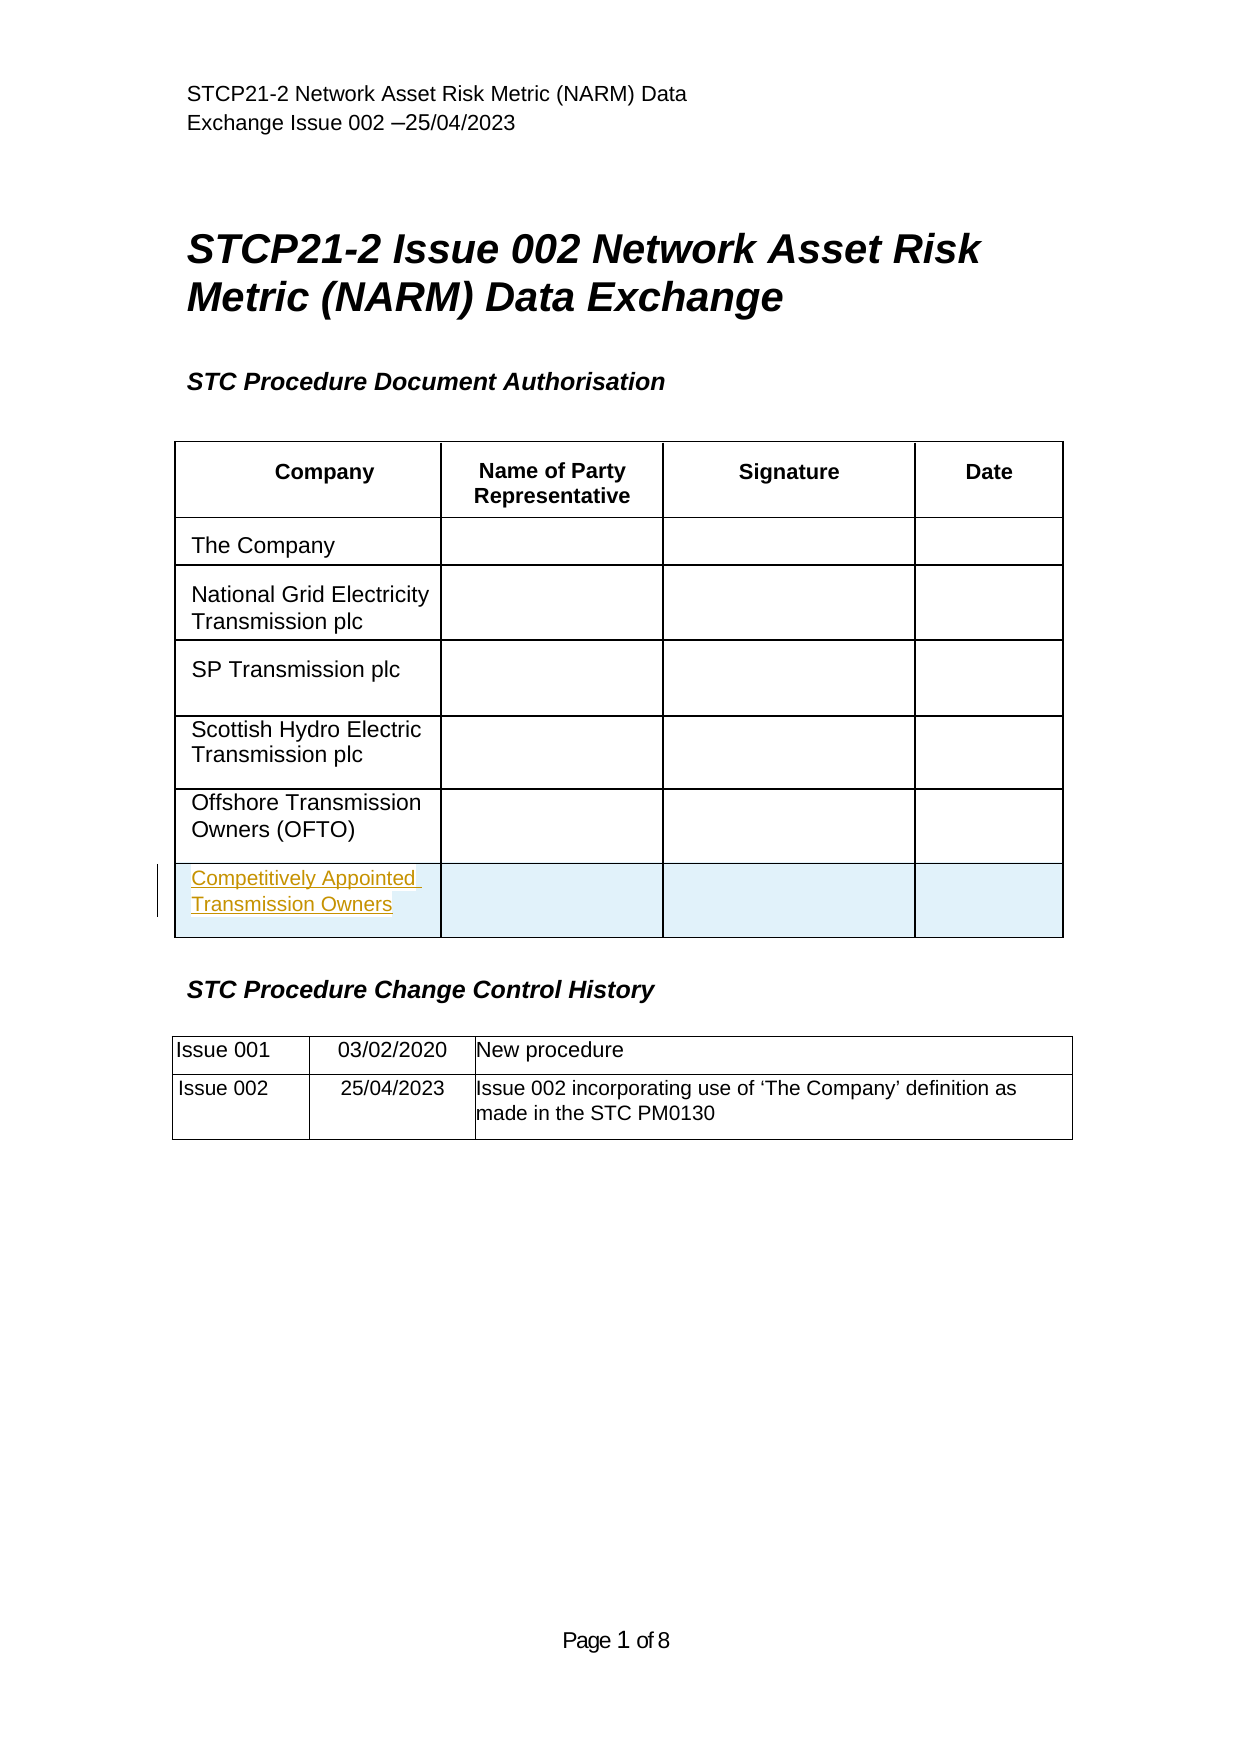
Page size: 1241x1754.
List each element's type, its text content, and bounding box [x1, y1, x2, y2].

table_cell [664, 518, 914, 564]
table_cell SP Transmission plc [176, 641, 440, 715]
text STC Procedure Document Authorisation [187, 367, 1072, 397]
table_header Date [916, 442, 1062, 517]
table_cell [916, 641, 1062, 715]
table_cell [442, 518, 662, 564]
text STCP21-2 Network Asset Risk Metric (NARM) Data Exchange Issue 002 –25/04/2023 [187, 79, 764, 136]
table_cell [916, 566, 1062, 639]
table_cell [442, 790, 662, 862]
table_cell Scottish Hydro Electric Transmission plc [176, 717, 440, 788]
table_cell [916, 518, 1062, 564]
table_cell Issue 002 incorporating use of ‘The Company’ definition as made in the STC PM0130 [476, 1075, 1072, 1138]
table_cell [664, 717, 914, 788]
table_cell National Grid Electricity Transmission plc [176, 566, 440, 639]
table_header New procedure [476, 1037, 1072, 1074]
table_cell The Company [176, 518, 440, 564]
text STC Procedure Change Control History [187, 976, 1072, 1005]
table_header 03/02/2020 [310, 1037, 475, 1074]
table_cell [442, 641, 662, 715]
table_cell [664, 641, 914, 715]
table_cell Offshore Transmission Owners (OFTO) [176, 790, 440, 862]
table_header Signature [664, 442, 915, 517]
table_cell [664, 790, 914, 862]
table_cell 25/04/2023 [310, 1075, 475, 1138]
table_cell [442, 717, 662, 788]
table_cell [664, 566, 914, 639]
text STCP21-2 Issue 002 Network Asset Risk [187, 226, 1072, 273]
table_cell [916, 790, 1062, 862]
table_header Name of Party Representative [442, 442, 663, 517]
table_header Company [176, 442, 441, 517]
table_header Issue 001 [173, 1037, 309, 1074]
text Metric (NARM) Data Exchange [187, 273, 1072, 321]
table_cell Issue 002 [173, 1075, 309, 1138]
table_cell [916, 717, 1062, 788]
table_cell [442, 566, 662, 639]
